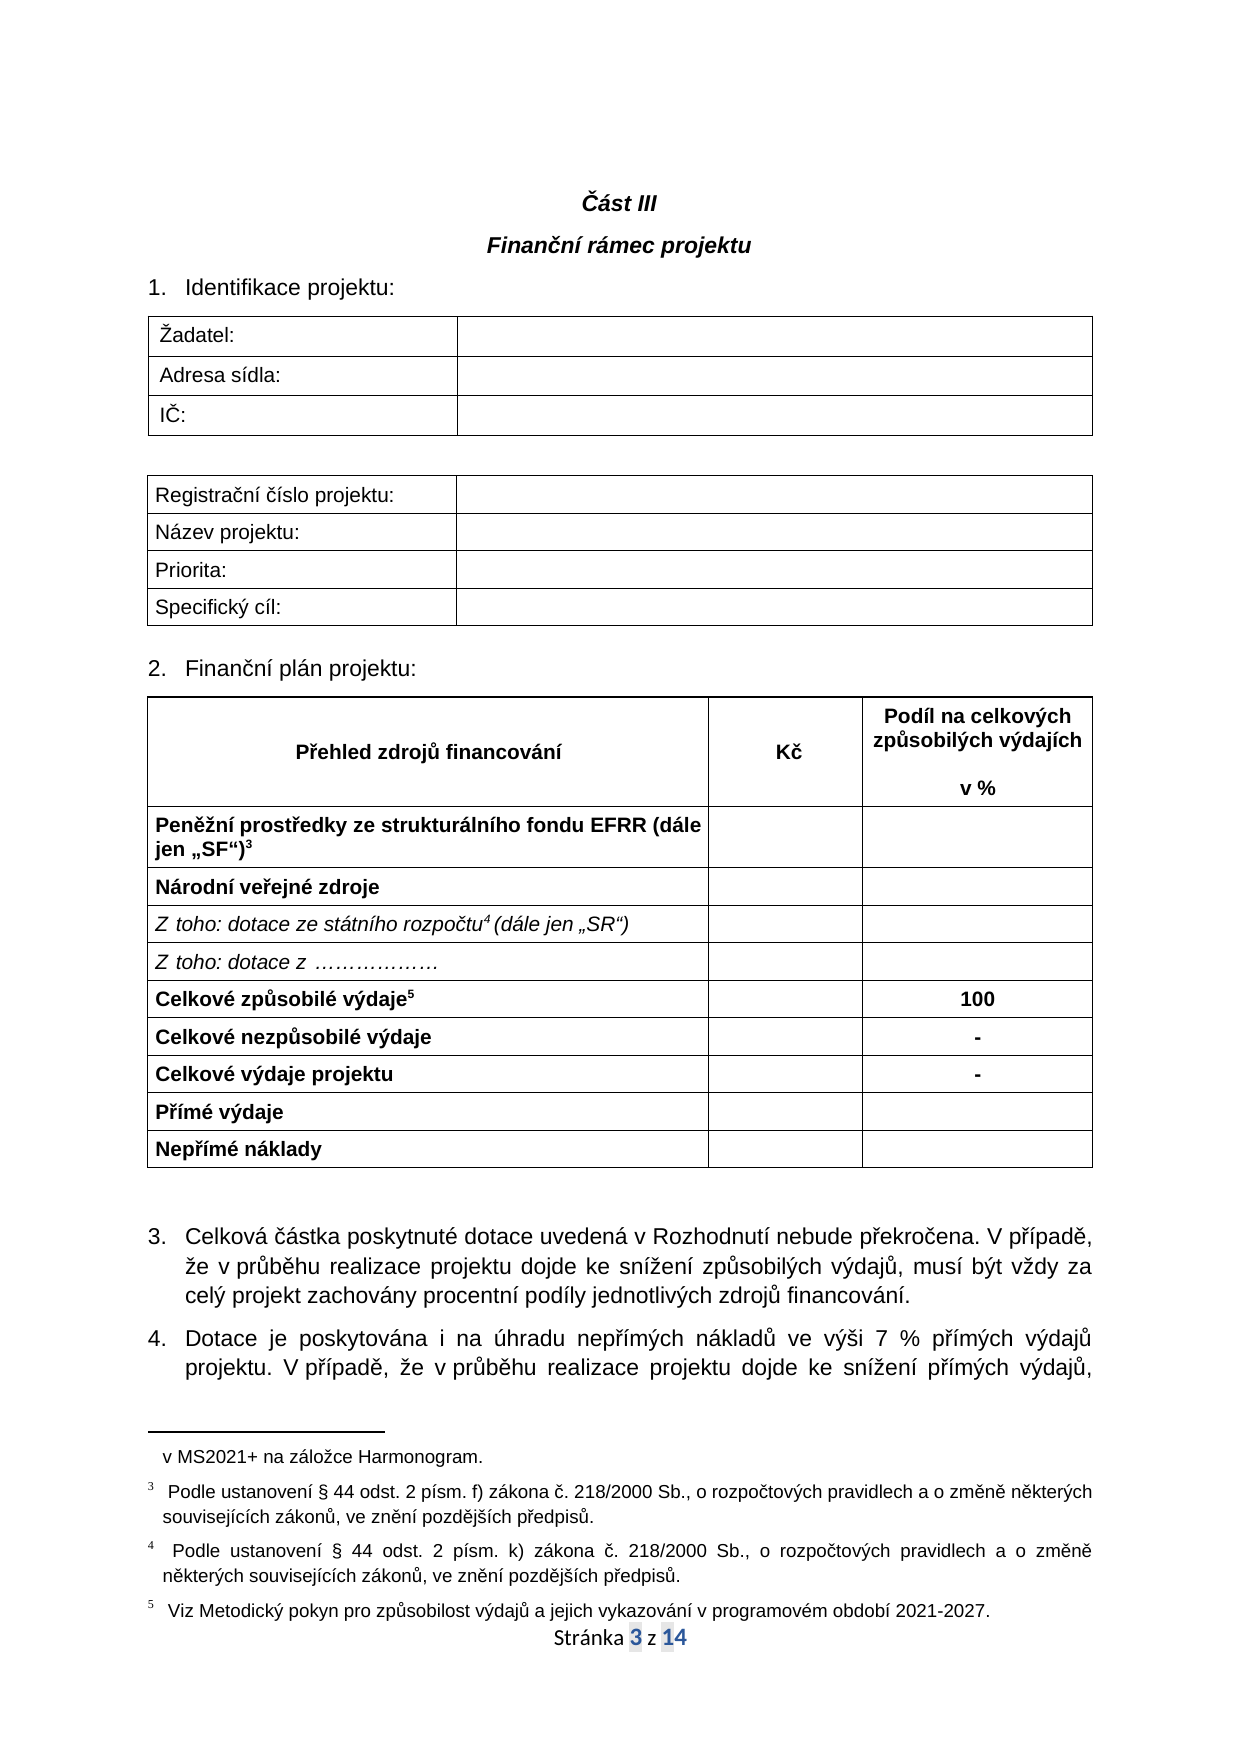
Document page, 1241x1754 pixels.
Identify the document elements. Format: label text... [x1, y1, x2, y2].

table_cell [457, 551, 1092, 588]
subtitle Část III [148, 190, 1093, 216]
table_cell [709, 981, 862, 1017]
table_cell Název projektu: [148, 514, 456, 550]
table_header [457, 476, 1092, 513]
table_header Podíl na celkových způsobilých výdajích v % [863, 698, 1092, 806]
table_cell Z toho: dotace z ……………… [148, 943, 708, 980]
table_header Kč [709, 698, 862, 806]
table_cell [863, 1131, 1092, 1167]
table_cell Z toho: dotace ze státního rozpočtu (dále jen „SR“) [148, 906, 708, 942]
table_cell - [863, 1056, 1092, 1092]
table_cell [709, 868, 862, 905]
table_cell - [863, 1018, 1092, 1055]
table_cell Adresa sídla: [149, 357, 457, 395]
table_cell [709, 906, 862, 942]
table_cell [863, 943, 1092, 980]
table_cell [457, 589, 1092, 625]
table_cell [709, 807, 862, 867]
table_cell [709, 1056, 862, 1092]
table_header Žadatel: [149, 317, 457, 356]
table_cell Celkové výdaje projektu [148, 1056, 708, 1092]
table_cell Nepřímé náklady [148, 1131, 708, 1167]
table_cell Priorita: [148, 551, 456, 588]
table_cell [709, 1093, 862, 1130]
table_cell Celkové nezpůsobilé výdaje [148, 1018, 708, 1055]
table_cell [457, 514, 1092, 550]
table_cell IČ: [149, 396, 457, 435]
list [148, 1324, 1093, 1381]
list Celková částka poskytnuté dotace uvedená v Rozhodnutí nebude překročena. V případě, že v průběhu realizace projektu dojde ke snížení způsobilých výdajů, musí být vždy za celý projekt zachovány procentní podíly jednotlivých zdrojů financování. [148, 1223, 1093, 1309]
table_cell [863, 1093, 1092, 1130]
list Finanční plán projektu: [148, 655, 1093, 681]
table_cell [863, 906, 1092, 942]
table_cell [458, 396, 1092, 435]
table_header Přehled zdrojů financování [148, 698, 708, 806]
table_cell [863, 807, 1092, 867]
table_cell [709, 1018, 862, 1055]
table_cell [709, 943, 862, 980]
table_cell Národní veřejné zdroje [148, 868, 708, 905]
table_cell Peněžní prostředky ze strukturálního fondu EFRR (dále jen „SF“) [148, 807, 708, 867]
table_header [458, 317, 1092, 356]
table_cell [458, 357, 1092, 395]
table_cell Celkové způsobilé výdaje [148, 981, 708, 1017]
table_cell [709, 1131, 862, 1167]
list Identifikace projektu: [148, 274, 1093, 301]
table_cell [863, 868, 1092, 905]
table_cell 100 [863, 981, 1092, 1017]
table_cell Specifický cíl: [148, 589, 456, 625]
table_cell Přímé výdaje [148, 1093, 708, 1130]
table_header Registrační číslo projektu: [148, 476, 456, 513]
subtitle Finanční rámec projektu [148, 232, 1093, 258]
